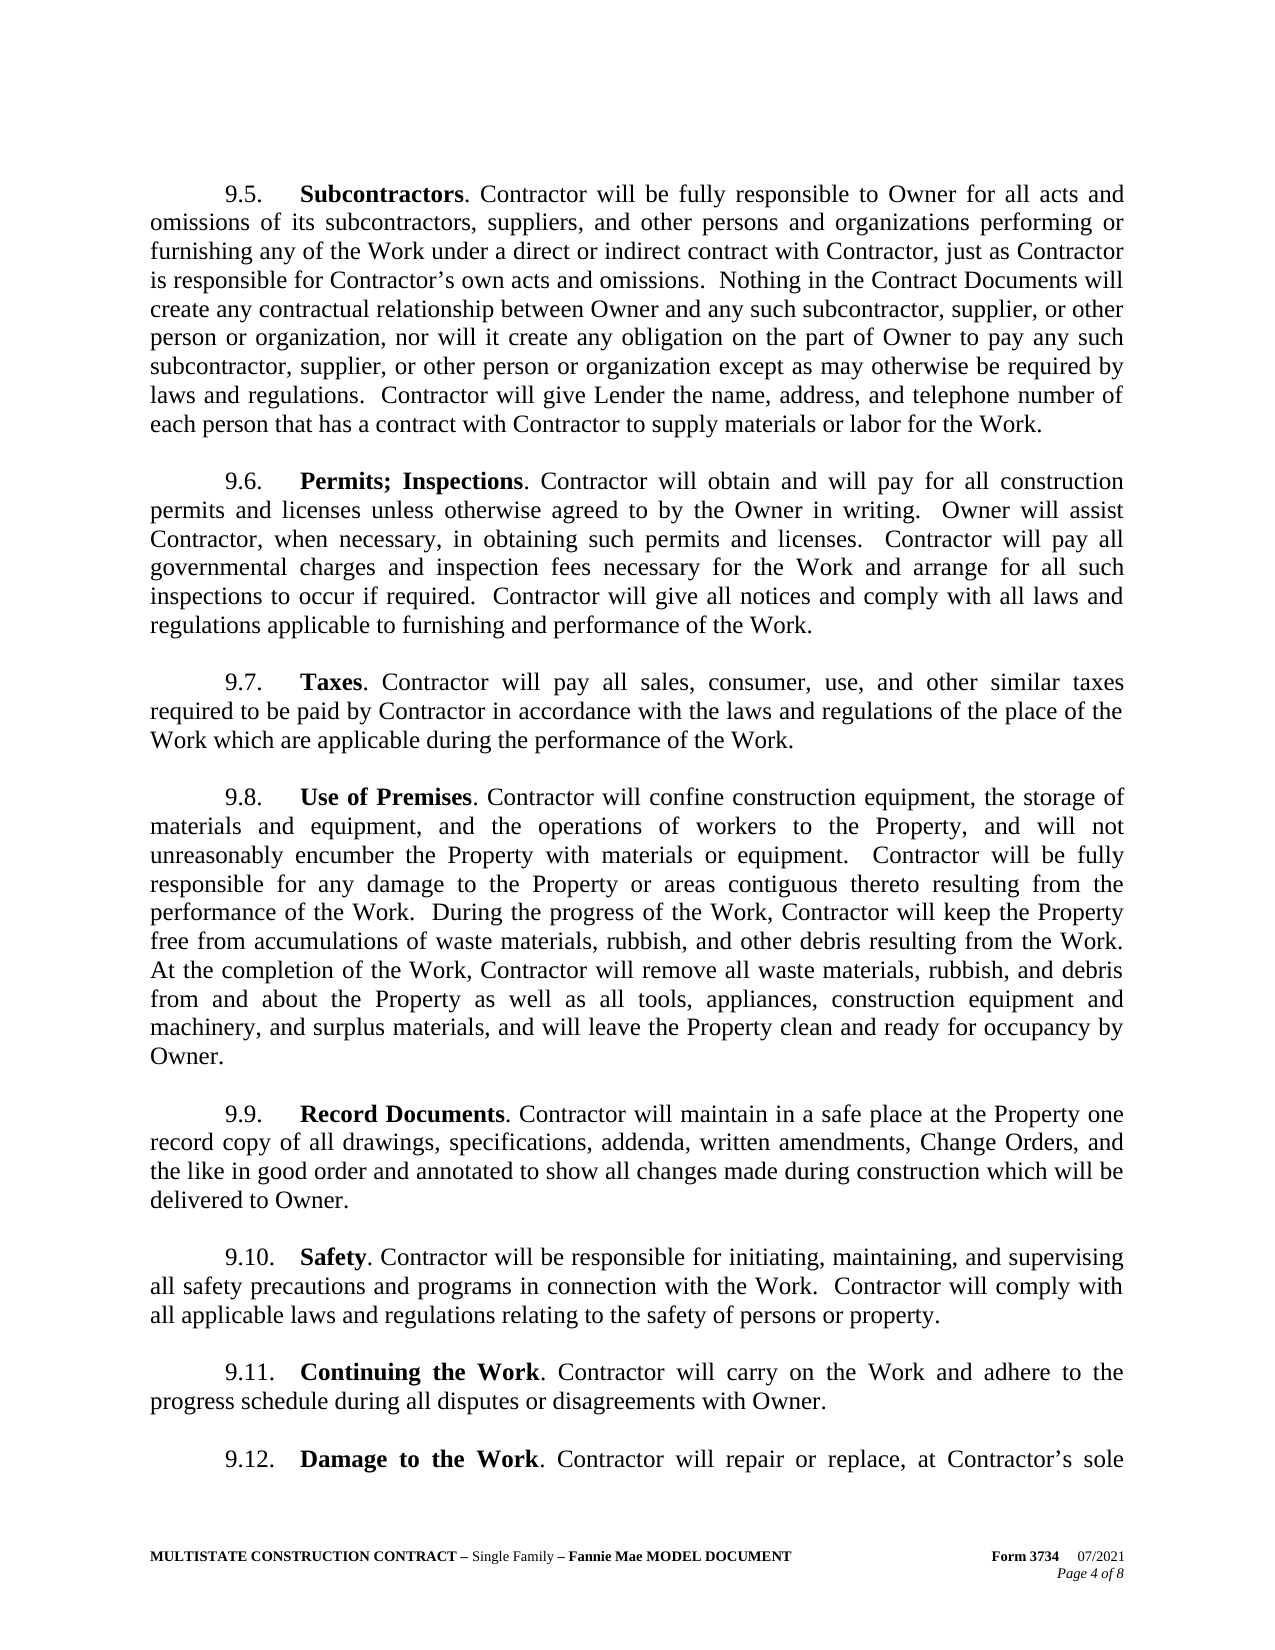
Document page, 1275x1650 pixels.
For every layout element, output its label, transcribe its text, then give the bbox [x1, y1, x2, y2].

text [150, 1444, 1125, 1472]
text 9.11. Continuing the Work. Contractor will carry on the Work and adhere to the progress schedule during all disputes or disagreements with Owner. [150, 1357, 1125, 1415]
text 9.6. Permits; Inspections. Contractor will obtain and will pay for all construction permits and licenses unless otherwise agreed to by the Owner in writing. Owner will assist Contractor, when necessary, in obtaining such permits and licenses. Contractor will pay all governmental charges and inspection fees necessary for the Work and arrange for all such inspections to occur if required. Contractor will give all notices and comply with all laws and regulations applicable to furnishing and performance of the Work. [150, 466, 1125, 639]
text 9.7. Taxes. Contractor will pay all sales, consumer, use, and other similar taxes required to be paid by Contractor in accordance with the laws and regulations of the place of the Work which are applicable during the performance of the Work. [150, 667, 1125, 754]
text 9.8. Use of Premises. Contractor will confine construction equipment, the storage of materials and equipment, and the operations of workers to the Property, and will not unreasonably encumber the Property with materials or equipment. Contractor will be fully responsible for any damage to the Property or areas contiguous thereto resulting from the performance of the Work. During the progress of the Work, Contractor will keep the Property free from accumulations of waste materials, rubbish, and other debris resulting from the Work. At the completion of the Work, Contractor will remove all waste materials, rubbish, and debris from and about the Property as well as all tools, appliances, construction equipment and machinery, and surplus materials, and will leave the Property clean and ready for occupancy by Owner. [150, 782, 1125, 1070]
text 9.5. Subcontractors. Contractor will be fully responsible to Owner for all acts and omissions of its subcontractors, suppliers, and other persons and organizations performing or furnishing any of the Work under a direct or indirect contract with Contractor, just as Contractor is responsible for Contractor’s own acts and omissions. Nothing in the Contract Documents will create any contractual relationship between Owner and any such subcontractor, supplier, or other person or organization, nor will it create any obligation on the part of Owner to pay any such subcontractor, supplier, or other person or organization except as may otherwise be required by laws and regulations. Contractor will give Lender the name, address, and telephone number of each person that has a contract with Contractor to supply materials or labor for the Work. [150, 179, 1125, 437]
text 9.10. Safety. Contractor will be responsible for initiating, maintaining, and supervising all safety precautions and programs in connection with the Work. Contractor will comply with all applicable laws and regulations relating to the safety of persons or property. [150, 1242, 1125, 1329]
text 9.9. Record Documents. Contractor will maintain in a safe place at the Property one record copy of all drawings, specifications, addenda, written amendments, Change Orders, and the like in good order and annotated to show all changes made during construction which will be delivered to Owner. [150, 1099, 1125, 1214]
